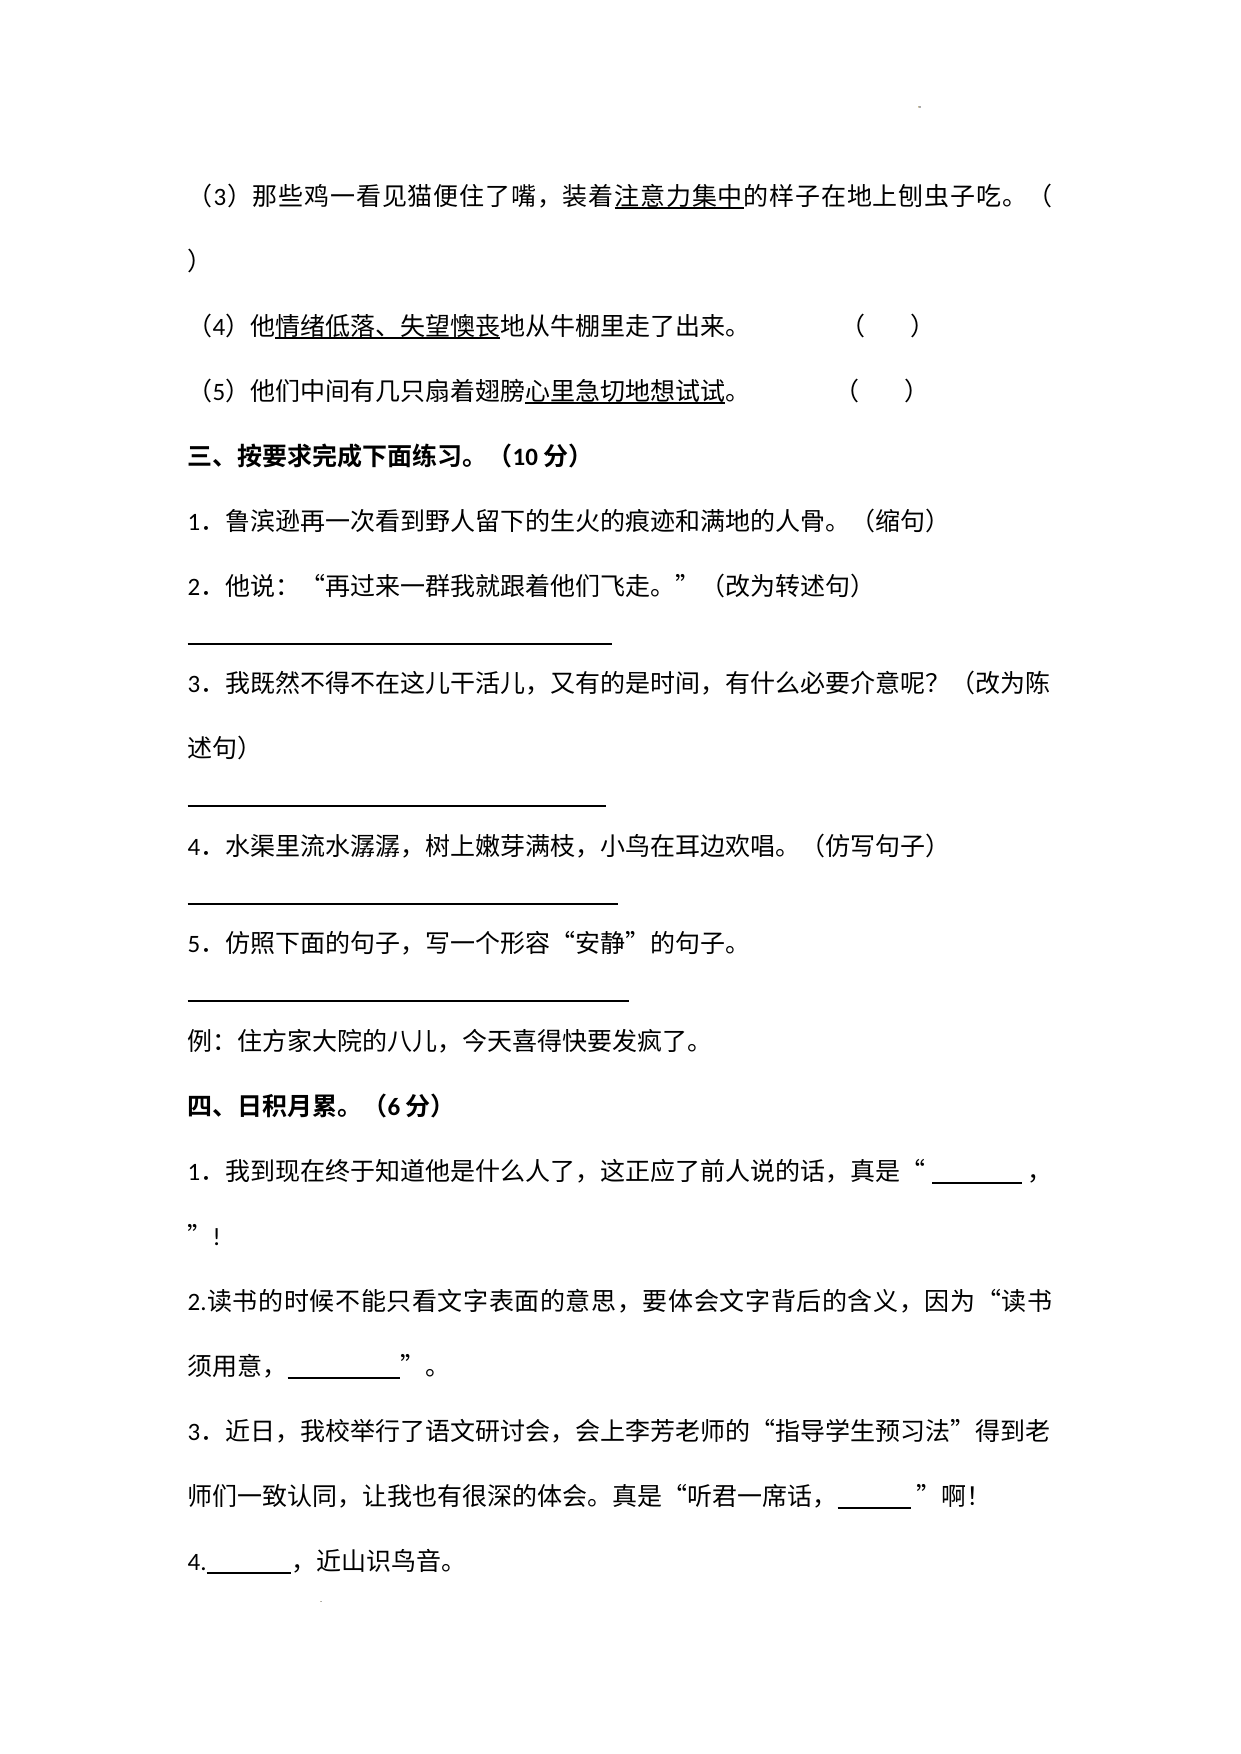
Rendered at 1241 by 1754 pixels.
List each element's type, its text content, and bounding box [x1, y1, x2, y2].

text （3）那些鸡一看见猫便住了嘴，装着注意力集中的样子在地上刨虫子吃。（ ） [187, 162, 1053, 292]
list 水渠里流水潺潺，树上嫩芽满枝，小鸟在耳边欢唱。（仿写句子） [187, 812, 1053, 877]
text （5）他们中间有几只扇着翅膀心里急切地想试试。 （ ） [187, 357, 1053, 422]
text 1．我到现在终于知道他是什么人了，这正应了前人说的话，真是“ ， ”! [187, 1137, 1053, 1267]
text 3．近日，我校举行了语文研讨会，会上李芳老师的“指导学生预习法”得到老师们一致认同，让我也有很深的体会。真是“听君一席话， ”啊！ [187, 1397, 1053, 1527]
text 1．鲁滨逊再一次看到野人留下的生火的痕迹和满地的人骨。（缩句） [187, 487, 1053, 552]
list 我既然不得不在这儿干活儿，又有的是时间，有什么必要介意呢？（改为陈述句） [187, 649, 1053, 779]
text （4）他情绪低落、失望懊丧地从牛棚里走了出来。 （ ） [187, 292, 1053, 357]
list 2.读书的时候不能只看文字表面的意思，要体会文字背后的含义，因为“读书须用意， ”。 [187, 1267, 1053, 1397]
list 仿照下面的句子，写一个形容“安静”的句子。 [187, 909, 1053, 974]
text 2．他说：“再过来一群我就跟着他们飞走。”（改为转述句） [187, 552, 1053, 617]
text 4. ，近山识鸟音。 [187, 1527, 1053, 1592]
text 四、日积月累。（6分） [187, 1072, 1053, 1137]
text 三、按要求完成下面练习。（10分） [187, 422, 1053, 487]
text 例：住方家大院的八儿，今天喜得快要发疯了。 [187, 1007, 1053, 1072]
